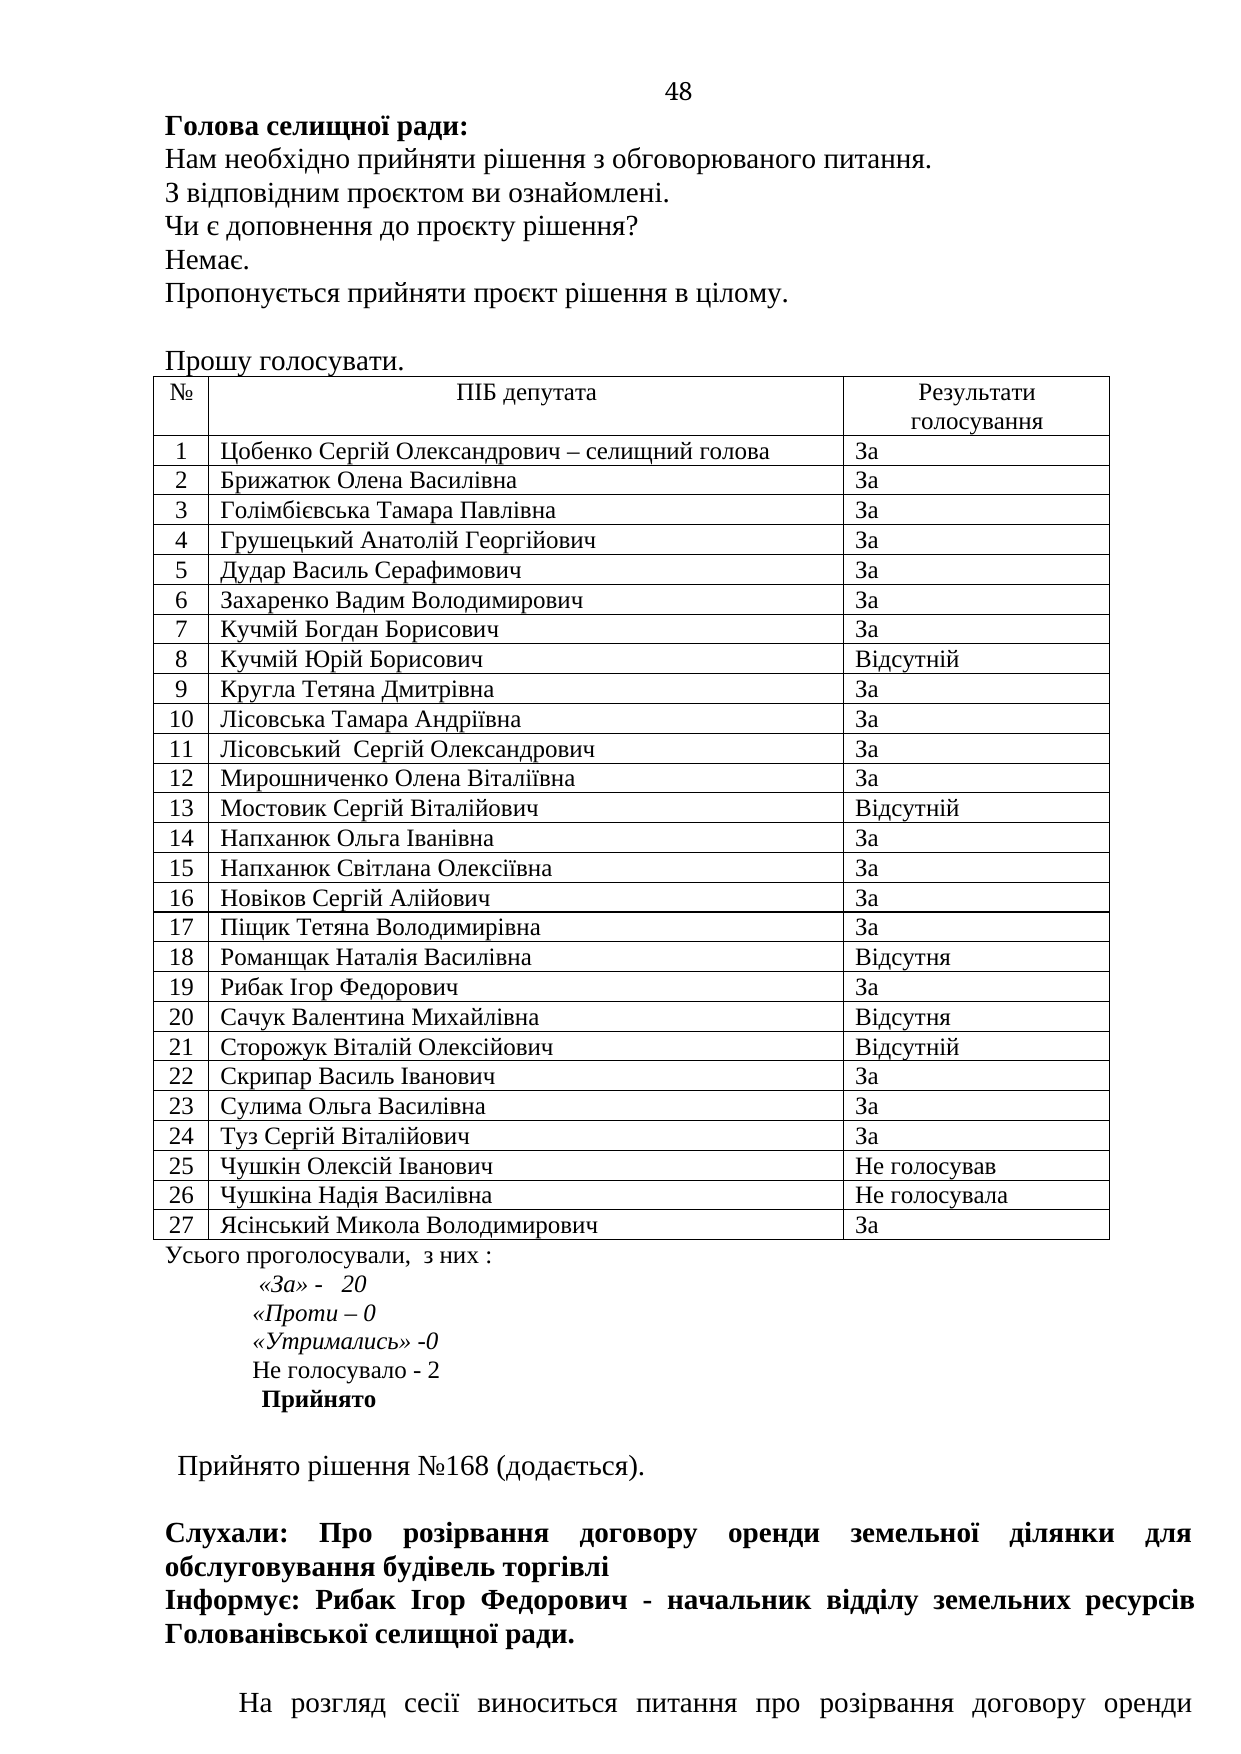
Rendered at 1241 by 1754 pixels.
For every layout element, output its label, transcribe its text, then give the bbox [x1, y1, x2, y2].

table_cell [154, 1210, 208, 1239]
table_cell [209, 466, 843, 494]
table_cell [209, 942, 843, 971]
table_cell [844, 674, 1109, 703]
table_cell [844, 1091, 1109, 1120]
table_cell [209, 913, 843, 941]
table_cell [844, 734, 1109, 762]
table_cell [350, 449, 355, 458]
text «Утримались» -0 [252, 1326, 1192, 1355]
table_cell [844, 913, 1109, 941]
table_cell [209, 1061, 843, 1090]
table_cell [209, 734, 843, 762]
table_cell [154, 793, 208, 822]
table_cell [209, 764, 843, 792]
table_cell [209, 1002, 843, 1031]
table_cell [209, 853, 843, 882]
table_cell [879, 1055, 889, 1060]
text Пропонується прийняти проєкт рішення в цілому. [164, 276, 1192, 309]
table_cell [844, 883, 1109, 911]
text Усього проголосували, з них : [164, 1240, 1192, 1269]
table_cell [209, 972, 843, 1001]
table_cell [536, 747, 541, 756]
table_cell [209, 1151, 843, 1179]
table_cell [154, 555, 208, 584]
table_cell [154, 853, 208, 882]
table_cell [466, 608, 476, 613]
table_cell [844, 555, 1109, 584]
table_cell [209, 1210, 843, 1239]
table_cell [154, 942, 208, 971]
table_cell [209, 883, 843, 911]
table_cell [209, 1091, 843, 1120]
text З відповідним проєктом ви ознайомлені. [164, 175, 1192, 208]
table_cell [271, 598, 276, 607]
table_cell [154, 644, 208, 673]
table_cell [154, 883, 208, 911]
subtitle Прийнято рішення №168 (додається). [177, 1448, 1192, 1482]
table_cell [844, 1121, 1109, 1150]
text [164, 1685, 1192, 1718]
text Прошу голосувати. [164, 343, 1192, 376]
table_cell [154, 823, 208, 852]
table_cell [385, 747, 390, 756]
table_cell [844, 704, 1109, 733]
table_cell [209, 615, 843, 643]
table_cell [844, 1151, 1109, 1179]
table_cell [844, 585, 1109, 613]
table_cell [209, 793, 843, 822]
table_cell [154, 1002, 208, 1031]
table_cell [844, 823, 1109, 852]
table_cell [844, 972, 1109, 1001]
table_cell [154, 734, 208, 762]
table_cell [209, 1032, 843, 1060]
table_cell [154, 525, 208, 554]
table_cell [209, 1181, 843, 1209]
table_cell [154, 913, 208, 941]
text «Проти – 0 [252, 1298, 1192, 1326]
text Прийнято [261, 1384, 1192, 1413]
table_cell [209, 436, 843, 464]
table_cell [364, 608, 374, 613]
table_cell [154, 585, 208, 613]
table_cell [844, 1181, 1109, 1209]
text «За» - 20 [252, 1269, 1192, 1298]
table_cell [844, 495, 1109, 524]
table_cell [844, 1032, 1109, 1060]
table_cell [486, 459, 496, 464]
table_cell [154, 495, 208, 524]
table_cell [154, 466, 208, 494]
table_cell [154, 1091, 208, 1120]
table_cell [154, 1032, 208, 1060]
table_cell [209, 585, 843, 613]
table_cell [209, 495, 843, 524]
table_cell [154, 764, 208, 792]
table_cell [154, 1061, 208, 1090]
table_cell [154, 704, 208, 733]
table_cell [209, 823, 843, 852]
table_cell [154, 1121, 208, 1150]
text Немає. [164, 242, 1192, 276]
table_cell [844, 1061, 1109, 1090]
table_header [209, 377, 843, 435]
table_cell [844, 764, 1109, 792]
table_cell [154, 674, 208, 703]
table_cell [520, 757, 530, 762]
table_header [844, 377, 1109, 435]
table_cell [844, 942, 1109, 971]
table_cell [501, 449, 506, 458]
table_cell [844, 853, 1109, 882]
text Нам необхідно прийняти рішення з обговорюваного питання. [164, 141, 1192, 175]
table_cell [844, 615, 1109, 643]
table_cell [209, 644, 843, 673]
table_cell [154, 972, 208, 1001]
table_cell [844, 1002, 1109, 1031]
text Чи є доповнення до проєкту рішення? [164, 208, 1192, 242]
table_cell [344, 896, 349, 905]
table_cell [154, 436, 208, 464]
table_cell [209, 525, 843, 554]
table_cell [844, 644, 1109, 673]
text Слухали: Про розірвання договору оренди земельної ділянки для обслуговування будівель торгівлі [164, 1515, 1192, 1582]
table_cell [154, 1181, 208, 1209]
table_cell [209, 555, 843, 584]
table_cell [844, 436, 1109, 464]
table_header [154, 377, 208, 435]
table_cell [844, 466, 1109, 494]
text Голова селищної ради: [164, 108, 1192, 141]
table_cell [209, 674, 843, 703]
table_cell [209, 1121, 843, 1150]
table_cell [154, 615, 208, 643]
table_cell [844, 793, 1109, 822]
text Не голосувало - 2 [252, 1355, 1192, 1384]
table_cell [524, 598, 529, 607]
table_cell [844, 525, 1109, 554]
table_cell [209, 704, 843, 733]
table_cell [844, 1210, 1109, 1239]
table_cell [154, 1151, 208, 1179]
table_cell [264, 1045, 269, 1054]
text Інформує: Рибак Ігор Федорович - начальник відділу земельних ресурсів Голованівської селищної ради. [164, 1582, 1195, 1649]
